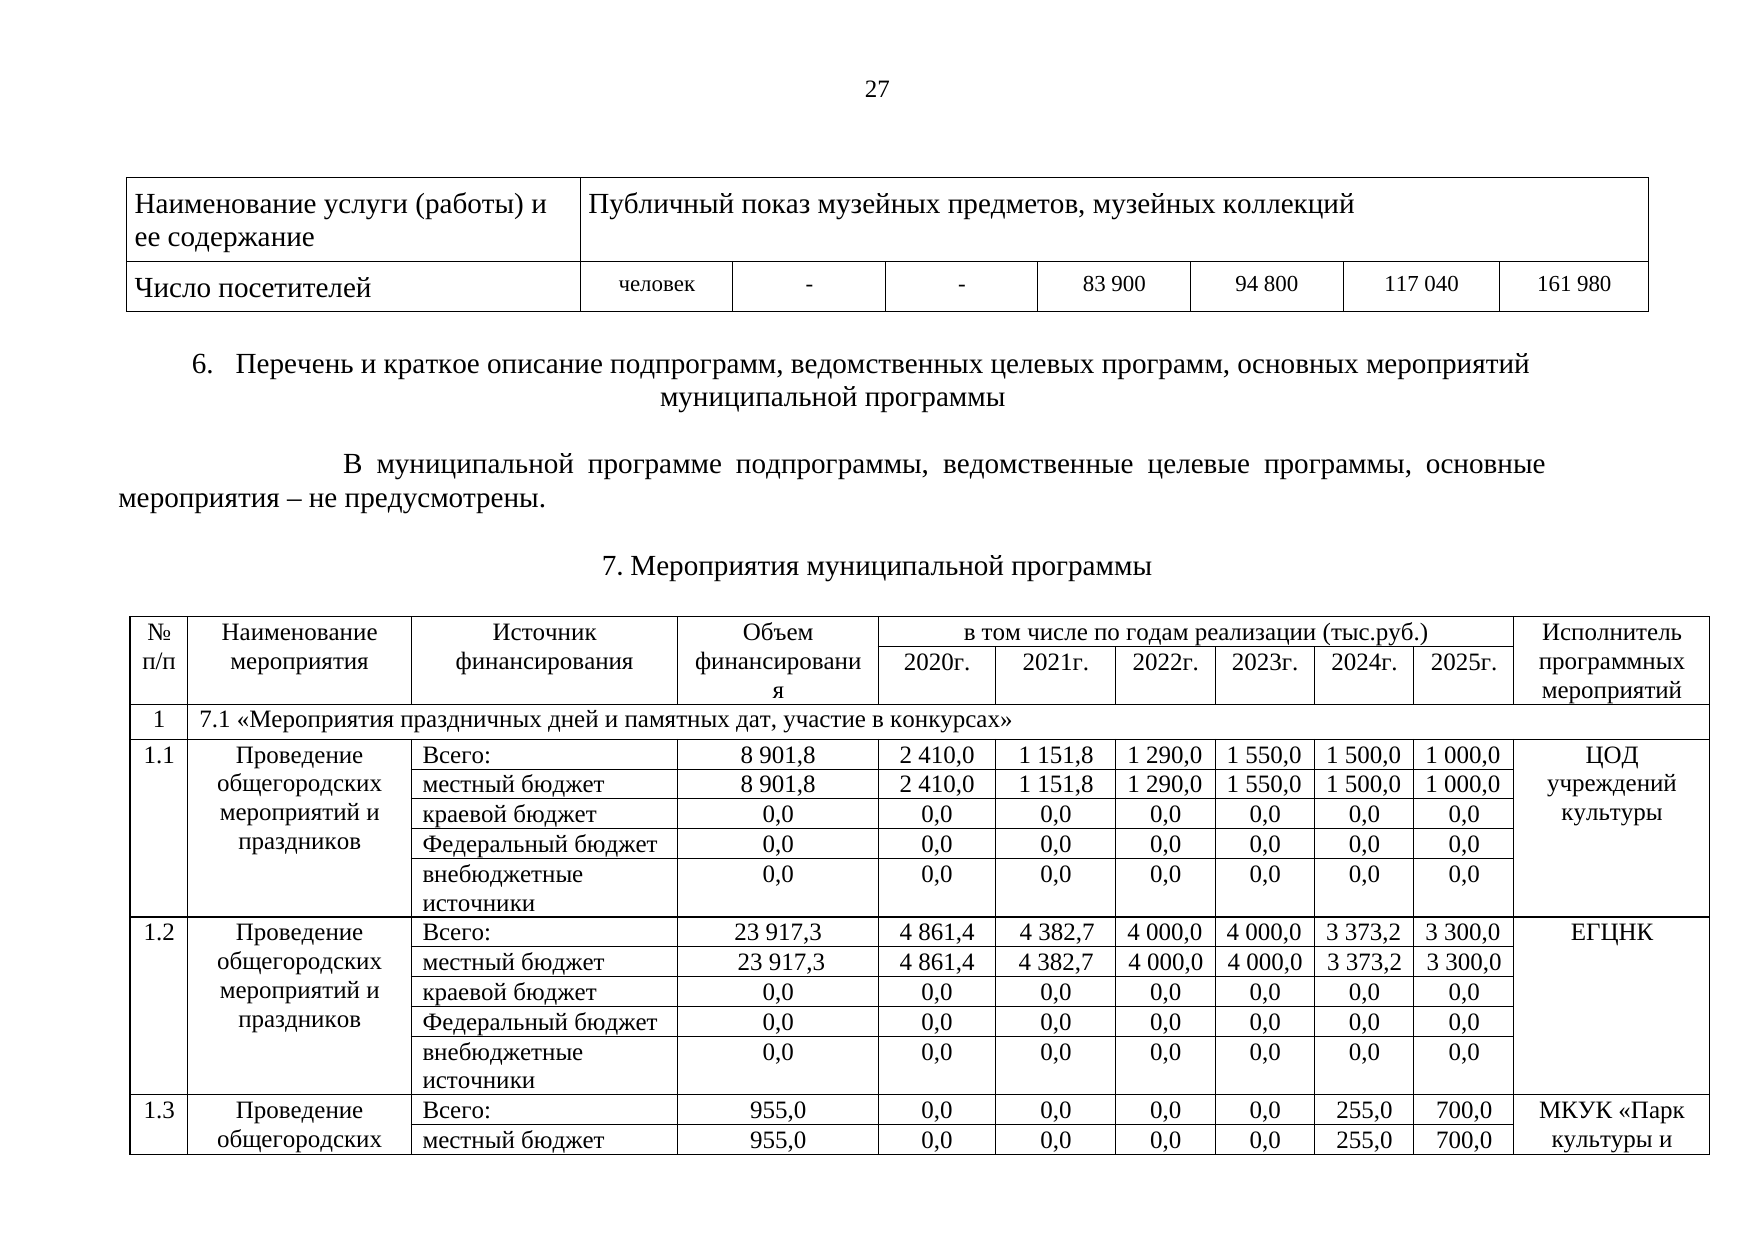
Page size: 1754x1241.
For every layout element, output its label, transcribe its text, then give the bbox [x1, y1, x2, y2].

table_cell 0,0 [1315, 799, 1413, 828]
table_cell 23 917,3 [678, 918, 878, 946]
table_header № п/п [131, 617, 187, 703]
table_cell Проведение общегородских мероприятий и праздников [188, 1095, 411, 1154]
table_cell 0,0 [1116, 977, 1215, 1006]
table_cell 0,0 [1216, 829, 1314, 858]
table_cell 0,0 [996, 1007, 1115, 1036]
table_cell - [733, 262, 885, 311]
table_cell Всего: [412, 740, 677, 768]
table_cell 8 901,8 [678, 770, 878, 798]
table_cell местный бюджет [412, 1125, 677, 1154]
table_cell 4 000,0 [1116, 947, 1215, 976]
table_cell 0,0 [879, 829, 995, 858]
table_cell 0,0 [678, 977, 878, 1006]
table_cell 0,0 [678, 799, 878, 828]
table_cell 3 373,2 [1315, 918, 1413, 946]
table_header Наименование мероприятия [188, 617, 411, 703]
text 6. Перечень и краткое описание подпрограмм, ведомственных целевых программ, основных мероприятий муниципальной программы [118, 346, 1547, 413]
table_cell 4 382,7 [996, 918, 1115, 946]
table_cell 0,0 [879, 1037, 995, 1094]
table_cell 0,0 [879, 1007, 995, 1036]
table_cell 0,0 [1216, 1037, 1314, 1094]
table_header Исполнитель программных мероприятий [1514, 617, 1709, 703]
table_cell 0,0 [1116, 1007, 1215, 1036]
table_cell 1.2 [131, 918, 187, 1094]
table_cell 1 550,0 [1216, 770, 1314, 798]
table_cell 0,0 [678, 1037, 878, 1094]
table_cell 1 500,0 [1315, 740, 1413, 768]
table_cell 1 [131, 705, 187, 739]
table_cell 2 410,0 [879, 770, 995, 798]
table_cell МКУК «Парк культуры и отдыха им. И.М. Поддубного» [1514, 1095, 1709, 1154]
table_cell 0,0 [996, 1037, 1115, 1094]
table_cell Проведение общегородских мероприятий и праздников [188, 740, 411, 916]
table_cell местный бюджет [412, 770, 677, 798]
table_cell Всего: [412, 918, 677, 946]
table_cell 1.3 [131, 1095, 187, 1154]
table_cell 4 000,0 [1216, 947, 1314, 976]
table_cell 3 373,2 [1315, 947, 1413, 976]
table_cell 700,0 [1414, 1095, 1513, 1124]
table_cell 0,0 [1216, 1125, 1314, 1154]
table_cell 0,0 [996, 859, 1115, 916]
table_cell 1 500,0 [1315, 770, 1413, 798]
table_cell 0,0 [879, 859, 995, 916]
table_cell 0,0 [1414, 1037, 1513, 1094]
table_cell 4 382,7 [996, 947, 1115, 976]
table_cell 0,0 [678, 829, 878, 858]
table_cell 0,0 [1414, 829, 1513, 858]
table_cell 2020г. [879, 647, 995, 703]
table_cell 0,0 [1216, 977, 1314, 1006]
table_cell 83 900 [1038, 262, 1190, 311]
table_cell 1 151,8 [996, 770, 1115, 798]
table_cell 0,0 [1116, 1037, 1215, 1094]
table_cell 0,0 [1315, 829, 1413, 858]
table_cell 3 300,0 [1414, 918, 1513, 946]
table_cell 23 917,3 [678, 947, 878, 976]
table_cell 0,0 [1116, 799, 1215, 828]
table_cell 0,0 [1116, 859, 1215, 916]
table_cell 0,0 [879, 977, 995, 1006]
table_cell 0,0 [1414, 859, 1513, 916]
table_cell 1 151,8 [996, 740, 1115, 768]
table_cell 4 000,0 [1116, 918, 1215, 946]
text 7. Мероприятия муниципальной программы [118, 547, 1636, 583]
table_cell 0,0 [1116, 1125, 1215, 1154]
table_cell 0,0 [678, 859, 878, 916]
text В муниципальной программе подпрограммы, ведомственные целевые программы, основные мероприятия – не предусмотрены. [118, 446, 1547, 513]
table_cell 700,0 [1414, 1125, 1513, 1154]
table_cell 0,0 [1315, 859, 1413, 916]
table_cell 0,0 [1315, 1007, 1413, 1036]
table_cell Проведение общегородских мероприятий и праздников [188, 918, 411, 1094]
table_cell 2021г. [996, 647, 1115, 703]
table_cell 0,0 [1216, 799, 1314, 828]
table_cell ЦОД учреждений культуры [1514, 740, 1709, 916]
table_cell 0,0 [1414, 977, 1513, 1006]
table_cell Публичный показ музейных предметов, музейных коллекций [581, 178, 1648, 261]
table_cell краевой бюджет [412, 799, 677, 828]
table_cell внебюджетные источники [412, 859, 677, 916]
table_cell Федеральный бюджет [412, 1007, 677, 1036]
table_cell 4 000,0 [1216, 918, 1314, 946]
table_cell 0,0 [1315, 977, 1413, 1006]
table_cell Федеральный бюджет [412, 829, 677, 858]
table_cell 0,0 [678, 1007, 878, 1036]
table_cell человек [581, 262, 732, 311]
table_cell 0,0 [996, 977, 1115, 1006]
table_cell 0,0 [1414, 799, 1513, 828]
table_cell 7.1 «Мероприятия праздничных дней и памятных дат, участие в конкурсах» [188, 705, 1709, 739]
table_cell 2022г. [1116, 647, 1215, 703]
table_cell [127, 178, 580, 261]
table_cell 1 290,0 [1116, 770, 1215, 798]
table_cell 955,0 [678, 1125, 878, 1154]
table_cell 2024г. [1315, 647, 1413, 703]
table_cell 0,0 [996, 1095, 1115, 1124]
table_header Источник финансирования [412, 617, 677, 703]
table_cell 2 410,0 [879, 740, 995, 768]
table_cell 255,0 [1315, 1095, 1413, 1124]
table_cell 1 000,0 [1414, 770, 1513, 798]
table_cell 1 290,0 [1116, 740, 1215, 768]
table_cell - [886, 262, 1037, 311]
table_cell 0,0 [1116, 829, 1215, 858]
table_cell 1 550,0 [1216, 740, 1314, 768]
table_cell 0,0 [879, 799, 995, 828]
table_header Объем финансирования [678, 617, 878, 703]
table_cell 94 800 [1191, 262, 1343, 311]
table_cell краевой бюджет [412, 977, 677, 1006]
table_cell 0,0 [1414, 1007, 1513, 1036]
table_cell 0,0 [996, 1125, 1115, 1154]
table_cell 0,0 [996, 799, 1115, 828]
table_cell 255,0 [1315, 1125, 1413, 1154]
table_cell местный бюджет [412, 947, 677, 976]
table_cell 955,0 [678, 1095, 878, 1124]
table_cell 8 901,8 [678, 740, 878, 768]
table_cell 4 861,4 [879, 947, 995, 976]
table_cell внебюджетные источники [412, 1037, 677, 1094]
table_cell 1.1 [131, 740, 187, 916]
table_cell 0,0 [1216, 1095, 1314, 1124]
table_cell 0,0 [996, 829, 1115, 858]
table_cell 0,0 [1116, 1095, 1215, 1124]
table_cell 0,0 [1216, 1007, 1314, 1036]
table_cell 3 300,0 [1414, 947, 1513, 976]
table_cell 0,0 [1315, 1037, 1413, 1094]
table_cell 1 000,0 [1414, 740, 1513, 768]
table_cell 0,0 [879, 1125, 995, 1154]
table_cell 2023г. [1216, 647, 1314, 703]
table_cell Всего: [412, 1095, 677, 1124]
table_cell Число посетителей [127, 262, 580, 311]
table_header в том числе по годам реализации (тыс.руб.) [879, 617, 1513, 646]
table_cell 161 980 [1500, 262, 1648, 311]
table_cell 117 040 [1344, 262, 1499, 311]
table_cell 2025г. [1414, 647, 1513, 703]
table_cell 4 861,4 [879, 918, 995, 946]
table_cell 0,0 [879, 1095, 995, 1124]
table_cell ЕГЦНК [1514, 918, 1709, 1094]
table_cell 0,0 [1216, 859, 1314, 916]
